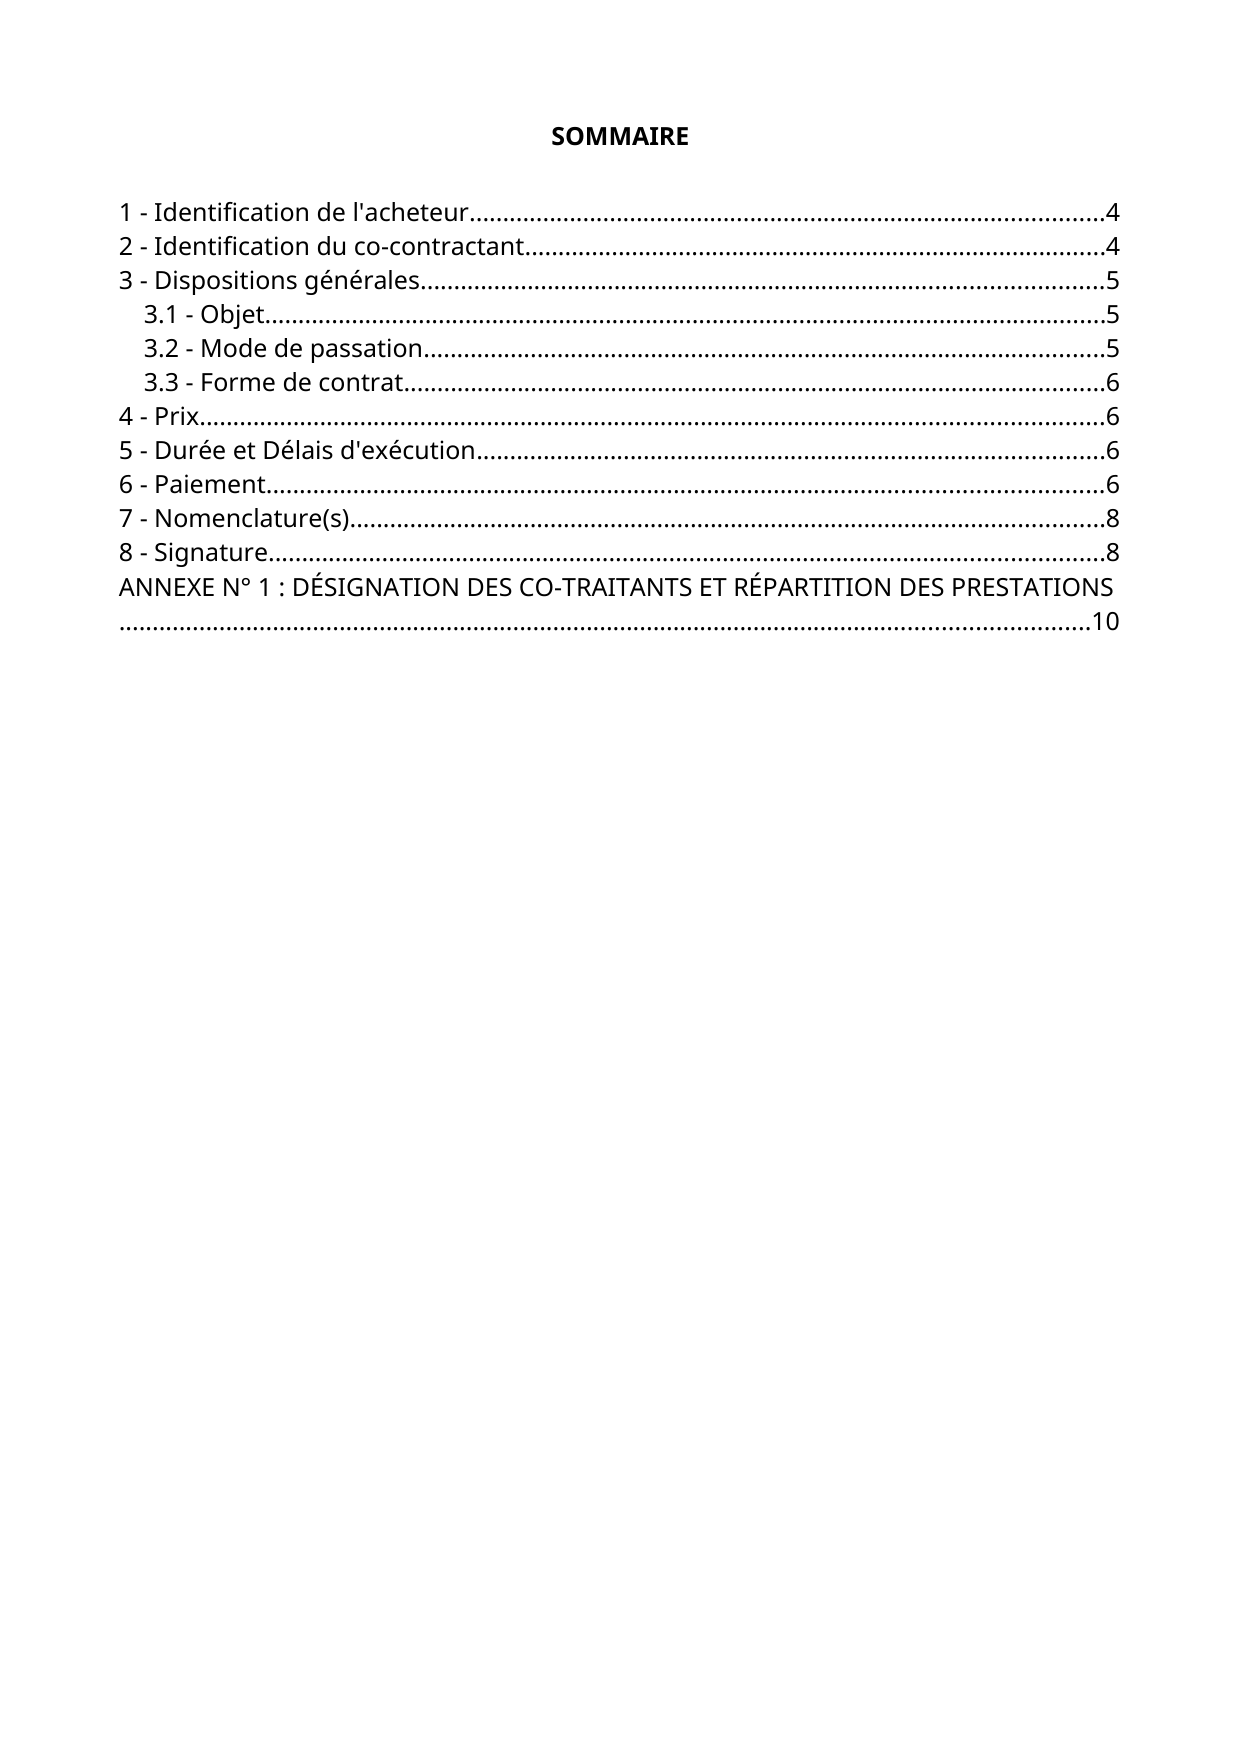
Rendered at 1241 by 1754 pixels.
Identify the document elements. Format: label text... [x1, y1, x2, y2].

text ANNEXE N° 1 : DÉSIGNATION DES CO-TRAITANTS ET RÉPARTITION DES PRESTATIONS 10 [119, 569, 1121, 637]
text 8 - Signature 8 [119, 535, 1121, 569]
text 3 - Dispositions générales 5 [119, 263, 1121, 297]
text SOMMAIRE [119, 119, 1121, 153]
text 5 - Durée et Délais d'exécution 6 [119, 433, 1121, 467]
text 3.2 - Mode de passation 5 [144, 331, 1121, 365]
text 7 - Nomenclature(s) 8 [119, 501, 1121, 535]
text 3.3 - Forme de contrat 6 [144, 365, 1121, 399]
text 1 - Identification de l'acheteur 4 [119, 194, 1121, 228]
text 2 - Identification du co-contractant 4 [119, 228, 1121, 263]
text 4 - Prix 6 [119, 399, 1121, 433]
text 3.1 - Objet 5 [144, 297, 1121, 331]
text 6 - Paiement 6 [119, 467, 1121, 501]
